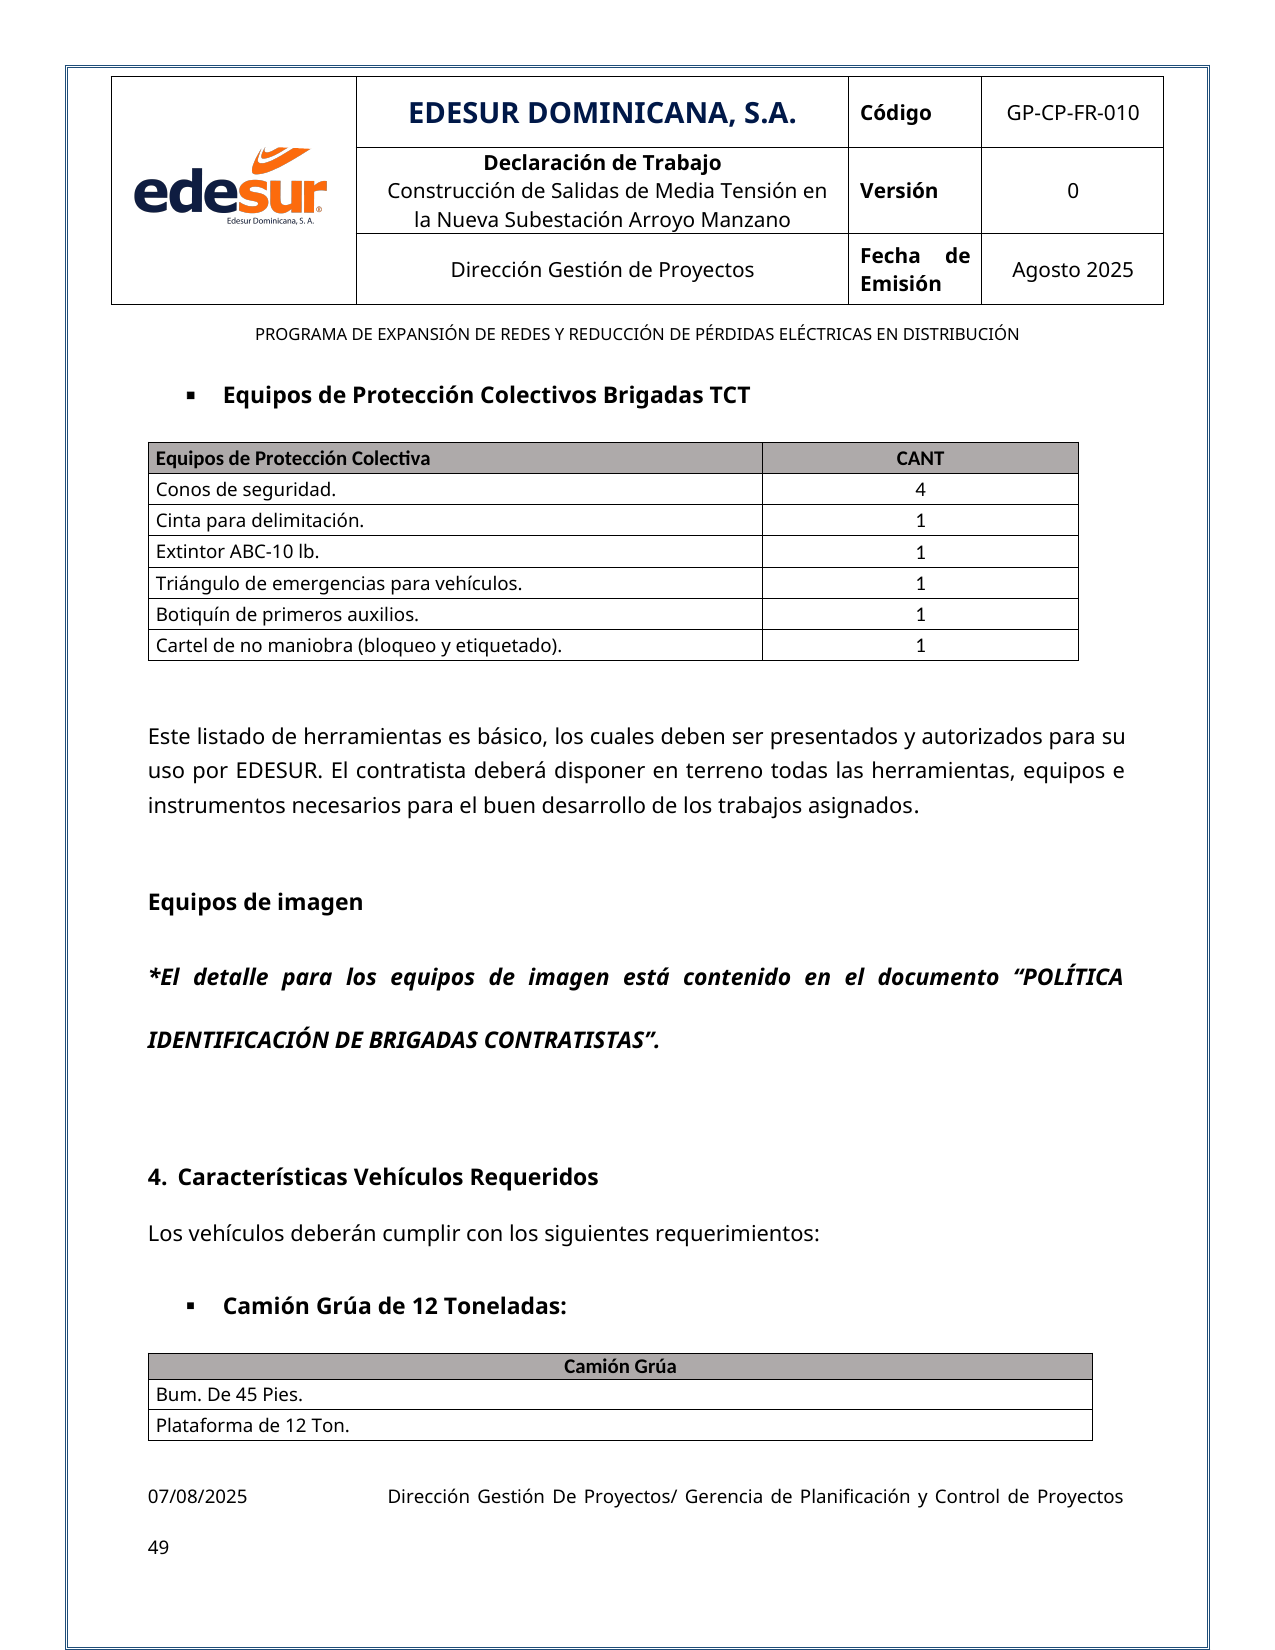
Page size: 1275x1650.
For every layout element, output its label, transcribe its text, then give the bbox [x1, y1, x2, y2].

table_header Camión Grúa [149, 1354, 1092, 1379]
table_cell Botiquín de primeros auxilios. [149, 599, 762, 629]
table_cell Triángulo de emergencias para vehículos. [149, 568, 762, 598]
table_cell 4 [763, 474, 1078, 504]
picture [120, 139, 343, 230]
text Este listado de herramientas es básico, los cuales deben ser presentados y autorizados para su uso por EDESUR. El contratista deberá disponer en terreno todas las herramientas, equipos e instrumentos necesarios para el buen desarrollo de los trabajos asignados. [148, 721, 1127, 821]
table_cell Conos de seguridad. [149, 474, 762, 504]
text *El detalle para los equipos de imagen está contenido en el documento “POLÍTICA IDENTIFICACIÓN DE BRIGADAS CONTRATISTAS”. [148, 961, 1127, 1055]
table_cell Cinta para delimitación. [149, 505, 762, 535]
list Características Vehículos Requeridos [148, 1161, 1127, 1192]
table_cell Cartel de no maniobra (bloqueo y etiquetado). [149, 630, 762, 660]
table_cell Extintor ABC-10 lb. [149, 536, 762, 567]
table_cell 1 [763, 568, 1078, 598]
text Los vehículos deberán cumplir con los siguientes requerimientos: [148, 1218, 1127, 1248]
table_cell Bum. De 45 Pies. [149, 1380, 1092, 1409]
table_cell 1 [763, 505, 1078, 535]
table_header Equipos de Protección Colectiva [149, 443, 762, 473]
list Equipos de Protección Colectivos Brigadas TCT [185, 379, 1127, 410]
table_header CANT [763, 443, 1078, 473]
table_cell 1 [763, 630, 1078, 660]
table_cell 1 [763, 536, 1078, 567]
table_cell 1 [763, 599, 1078, 629]
table_cell Plataforma de 12 Ton. [149, 1410, 1092, 1440]
text Equipos de imagen [148, 886, 1127, 917]
list Camión Grúa de 12 Toneladas: [185, 1290, 1127, 1321]
